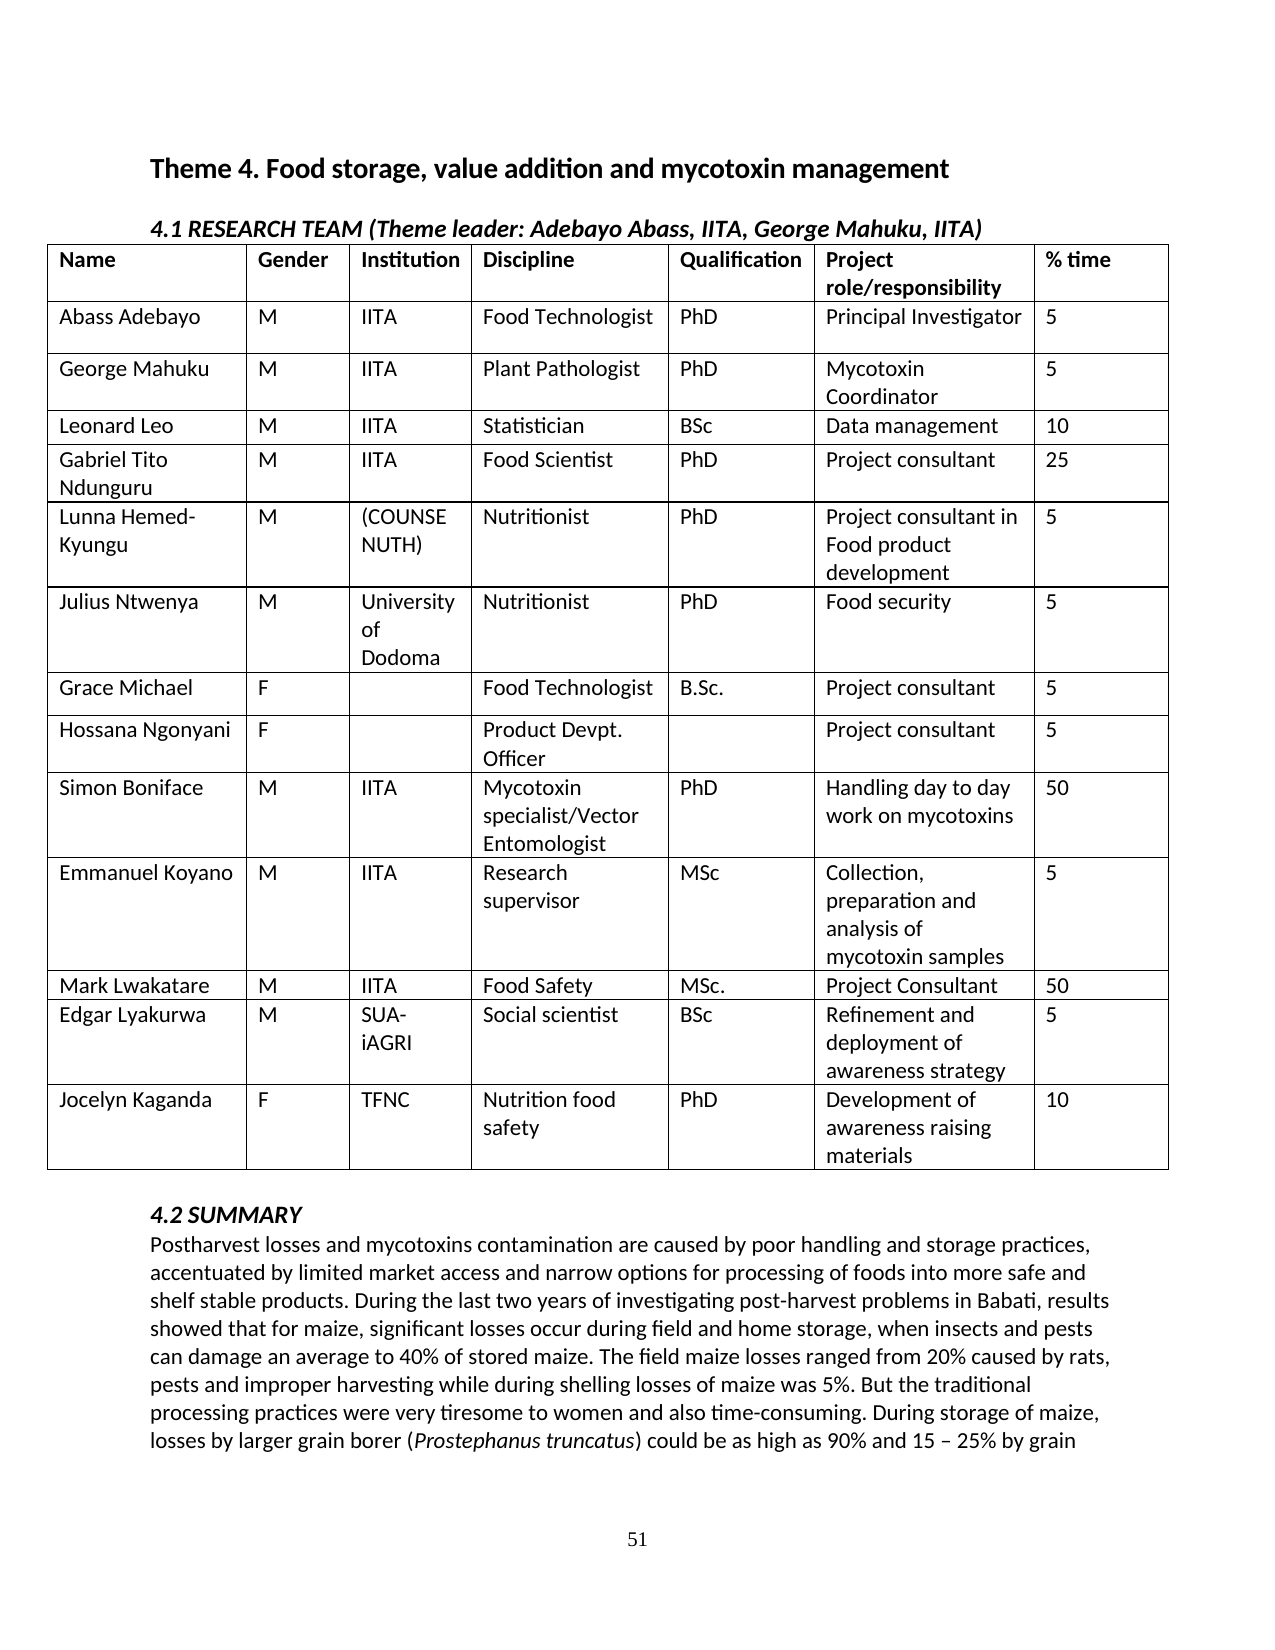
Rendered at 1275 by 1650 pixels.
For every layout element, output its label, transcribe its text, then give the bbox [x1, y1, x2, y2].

subtitle Theme 4. Food storage, value addition and mycotoxin management [150, 150, 1125, 186]
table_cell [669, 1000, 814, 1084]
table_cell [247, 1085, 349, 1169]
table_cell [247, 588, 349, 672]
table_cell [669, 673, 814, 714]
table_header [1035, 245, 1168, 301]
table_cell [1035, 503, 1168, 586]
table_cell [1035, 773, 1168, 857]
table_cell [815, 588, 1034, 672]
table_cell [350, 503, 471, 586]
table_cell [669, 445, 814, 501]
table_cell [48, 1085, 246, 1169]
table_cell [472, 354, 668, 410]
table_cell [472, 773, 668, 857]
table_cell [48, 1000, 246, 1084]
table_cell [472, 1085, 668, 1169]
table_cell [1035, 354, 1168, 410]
text 4.2 SUMMARY [150, 1199, 1125, 1230]
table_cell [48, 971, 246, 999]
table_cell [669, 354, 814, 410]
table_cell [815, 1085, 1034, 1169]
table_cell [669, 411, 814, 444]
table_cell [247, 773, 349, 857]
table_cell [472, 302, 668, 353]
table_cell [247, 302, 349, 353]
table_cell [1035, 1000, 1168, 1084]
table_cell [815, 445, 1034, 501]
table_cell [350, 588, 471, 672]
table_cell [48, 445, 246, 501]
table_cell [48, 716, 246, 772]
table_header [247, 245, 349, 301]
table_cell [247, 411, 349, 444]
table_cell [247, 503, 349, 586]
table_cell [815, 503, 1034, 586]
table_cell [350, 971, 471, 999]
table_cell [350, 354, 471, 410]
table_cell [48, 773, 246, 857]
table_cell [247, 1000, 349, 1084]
text 4.1 RESEARCH TEAM (Theme leader: Adebayo Abass, IITA, George Mahuku, IITA) [150, 214, 1125, 244]
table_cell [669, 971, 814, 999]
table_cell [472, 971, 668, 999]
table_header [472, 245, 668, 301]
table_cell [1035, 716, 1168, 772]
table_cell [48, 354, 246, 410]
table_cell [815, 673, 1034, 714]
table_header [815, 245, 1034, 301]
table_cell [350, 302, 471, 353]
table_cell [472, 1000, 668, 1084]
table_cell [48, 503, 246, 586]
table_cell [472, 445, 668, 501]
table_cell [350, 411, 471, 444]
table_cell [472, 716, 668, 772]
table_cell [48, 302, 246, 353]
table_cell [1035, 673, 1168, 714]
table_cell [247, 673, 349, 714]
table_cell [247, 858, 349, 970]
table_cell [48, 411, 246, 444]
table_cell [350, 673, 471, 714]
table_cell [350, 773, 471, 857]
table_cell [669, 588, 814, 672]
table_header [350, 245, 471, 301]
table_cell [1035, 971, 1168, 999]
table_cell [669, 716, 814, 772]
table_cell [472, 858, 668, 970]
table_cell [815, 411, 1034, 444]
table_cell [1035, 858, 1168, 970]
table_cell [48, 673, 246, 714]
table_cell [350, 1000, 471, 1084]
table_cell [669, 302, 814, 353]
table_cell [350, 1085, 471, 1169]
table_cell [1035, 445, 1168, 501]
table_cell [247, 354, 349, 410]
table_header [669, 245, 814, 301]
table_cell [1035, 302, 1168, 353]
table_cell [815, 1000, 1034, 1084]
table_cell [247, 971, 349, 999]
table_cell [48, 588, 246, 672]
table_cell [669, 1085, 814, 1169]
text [150, 1230, 1125, 1454]
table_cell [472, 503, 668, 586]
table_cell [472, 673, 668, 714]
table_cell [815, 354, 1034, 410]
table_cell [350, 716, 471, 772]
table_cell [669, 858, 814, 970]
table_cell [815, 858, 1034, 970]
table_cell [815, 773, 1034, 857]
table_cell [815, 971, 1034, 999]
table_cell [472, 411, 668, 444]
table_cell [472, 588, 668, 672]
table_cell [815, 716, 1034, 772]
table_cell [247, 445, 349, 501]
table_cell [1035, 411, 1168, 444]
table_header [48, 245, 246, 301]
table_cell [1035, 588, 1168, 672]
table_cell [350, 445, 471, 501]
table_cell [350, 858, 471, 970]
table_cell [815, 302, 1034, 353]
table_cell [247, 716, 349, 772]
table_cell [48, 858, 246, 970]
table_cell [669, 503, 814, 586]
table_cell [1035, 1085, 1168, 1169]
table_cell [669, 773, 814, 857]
